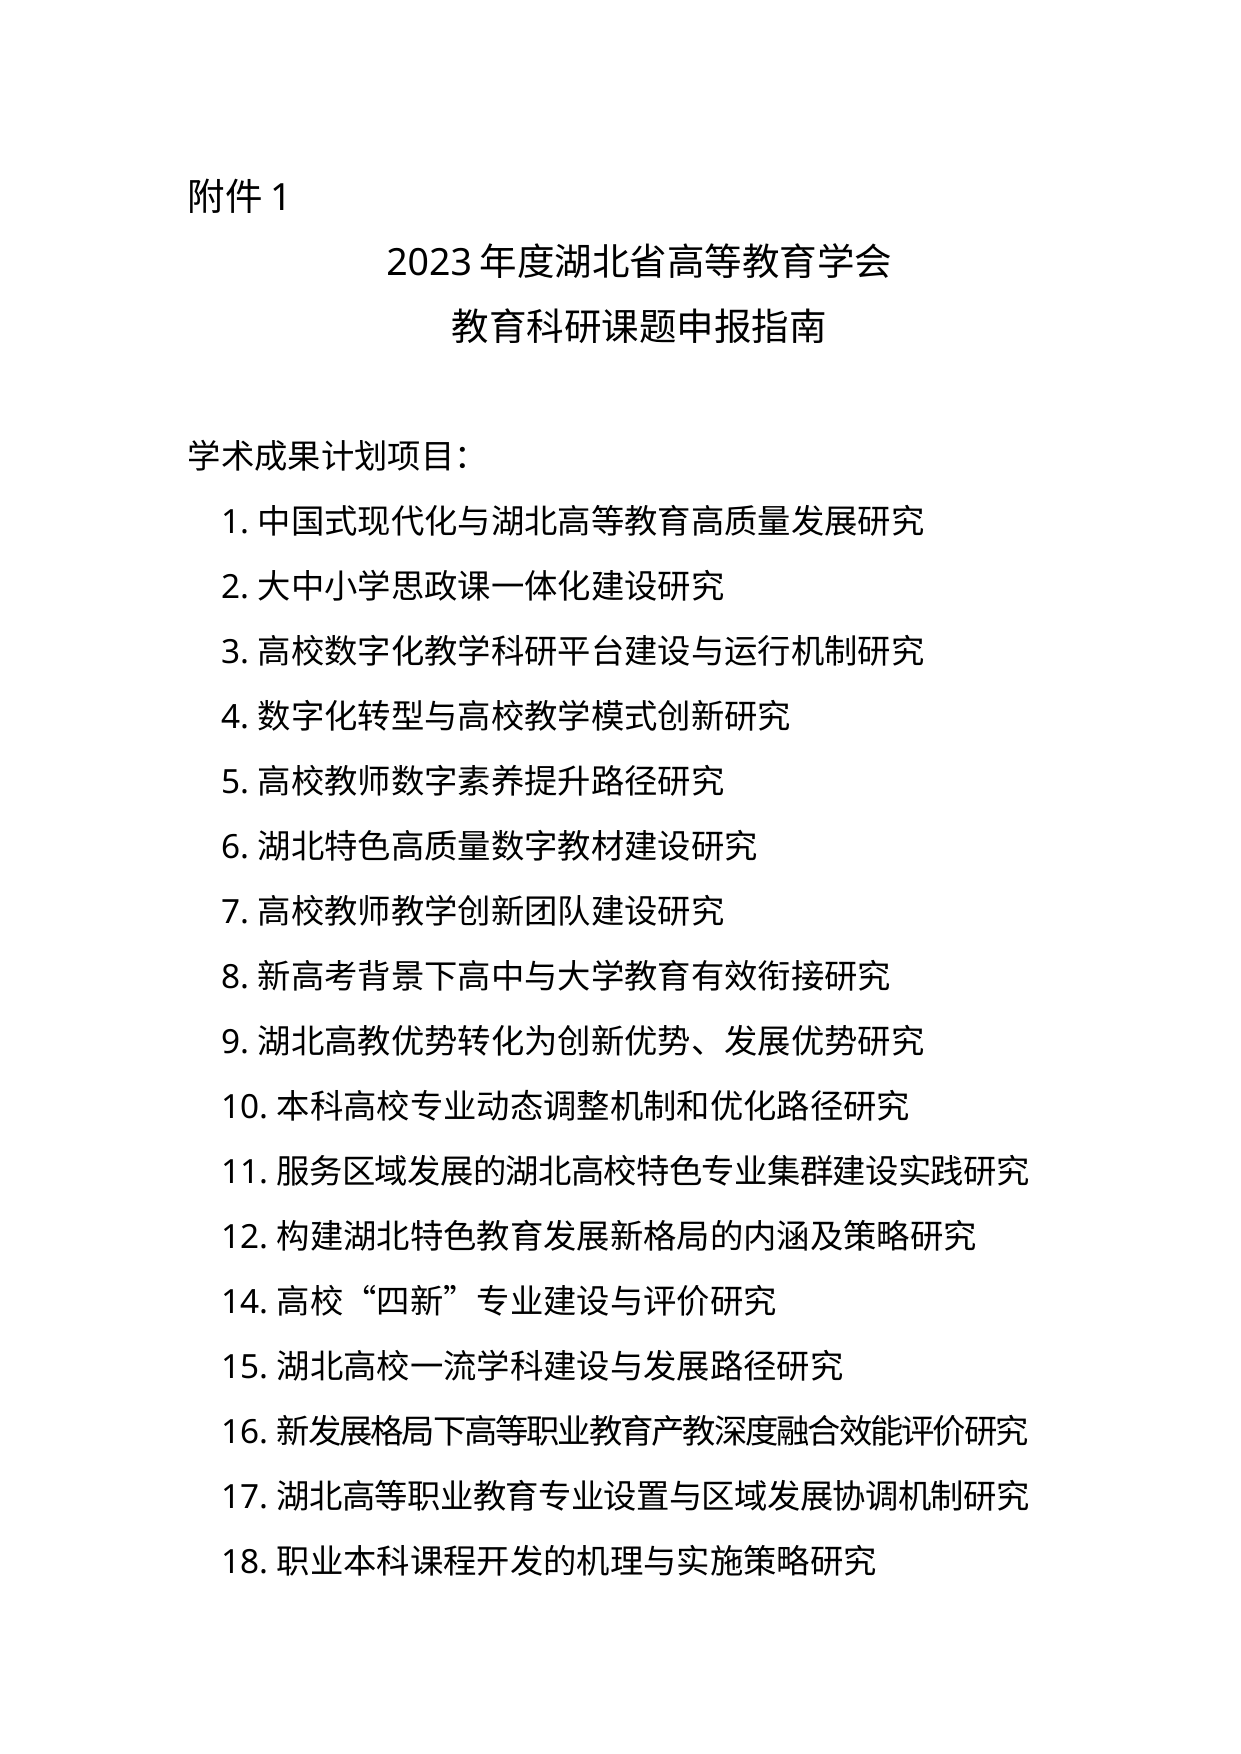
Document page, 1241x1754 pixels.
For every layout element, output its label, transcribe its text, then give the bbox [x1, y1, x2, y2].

list 12. 构建湖北特色教育发展新格局的内涵及策略研究 [187, 1202, 1053, 1267]
list 6. 湖北特色高质量数字教材建设研究 [187, 812, 1053, 877]
list 7. 高校教师教学创新团队建设研究 [187, 877, 1053, 942]
list 3. 高校数字化教学科研平台建设与运行机制研究 [187, 617, 1053, 682]
text 2023年度湖北省高等教育学会 [187, 227, 1053, 292]
text 教育科研课题申报指南 [187, 292, 1053, 357]
list 8. 新高考背景下高中与大学教育有效衔接研究 [187, 942, 1053, 1007]
list 5. 高校教师数字素养提升路径研究 [187, 747, 1053, 812]
list 2. 大中小学思政课一体化建设研究 [187, 552, 1053, 617]
text 附件1 [187, 162, 1053, 227]
list 4. 数字化转型与高校教学模式创新研究 [187, 682, 1053, 747]
list 9. 湖北高教优势转化为创新优势、发展优势研究 [187, 1007, 1053, 1072]
list 18. 职业本科课程开发的机理与实施策略研究 [187, 1527, 1053, 1592]
list 14. 高校“四新”专业建设与评价研究 [187, 1267, 1053, 1332]
text 学术成果计划项目： [187, 422, 1053, 487]
list 10. 本科高校专业动态调整机制和优化路径研究 [187, 1072, 1053, 1137]
list 15. 湖北高校一流学科建设与发展路径研究 [187, 1332, 1053, 1397]
text 11. 服务区域发展的湖北高校特色专业集群建设实践研究 [187, 1137, 1053, 1202]
list 16. 新发展格局下高等职业教育产教深度融合效能评价研究 [187, 1397, 1053, 1462]
list 17. 湖北高等职业教育专业设置与区域发展协调机制研究 [187, 1462, 1053, 1527]
list 1. 中国式现代化与湖北高等教育高质量发展研究 [187, 487, 1053, 552]
